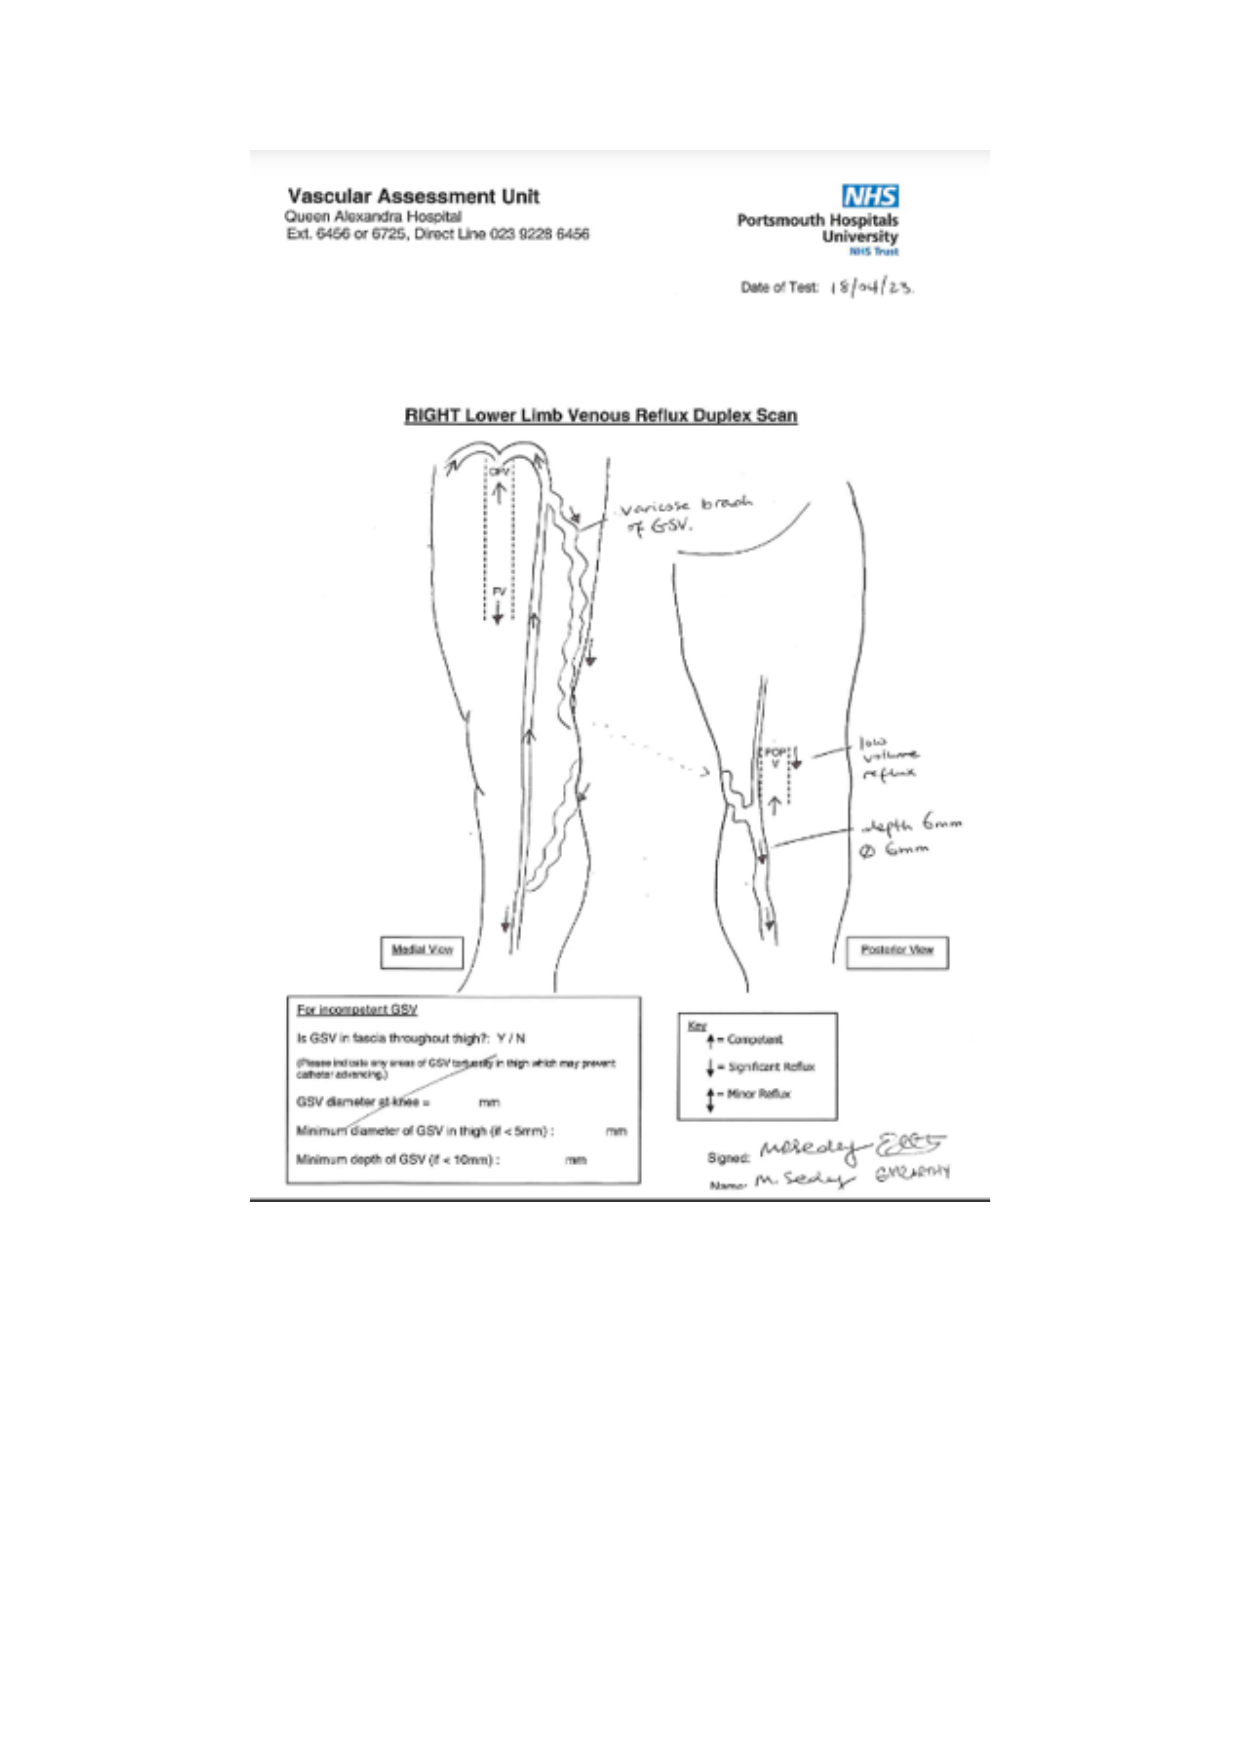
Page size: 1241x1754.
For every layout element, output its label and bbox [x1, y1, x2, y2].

picture [250, 150, 991, 1202]
